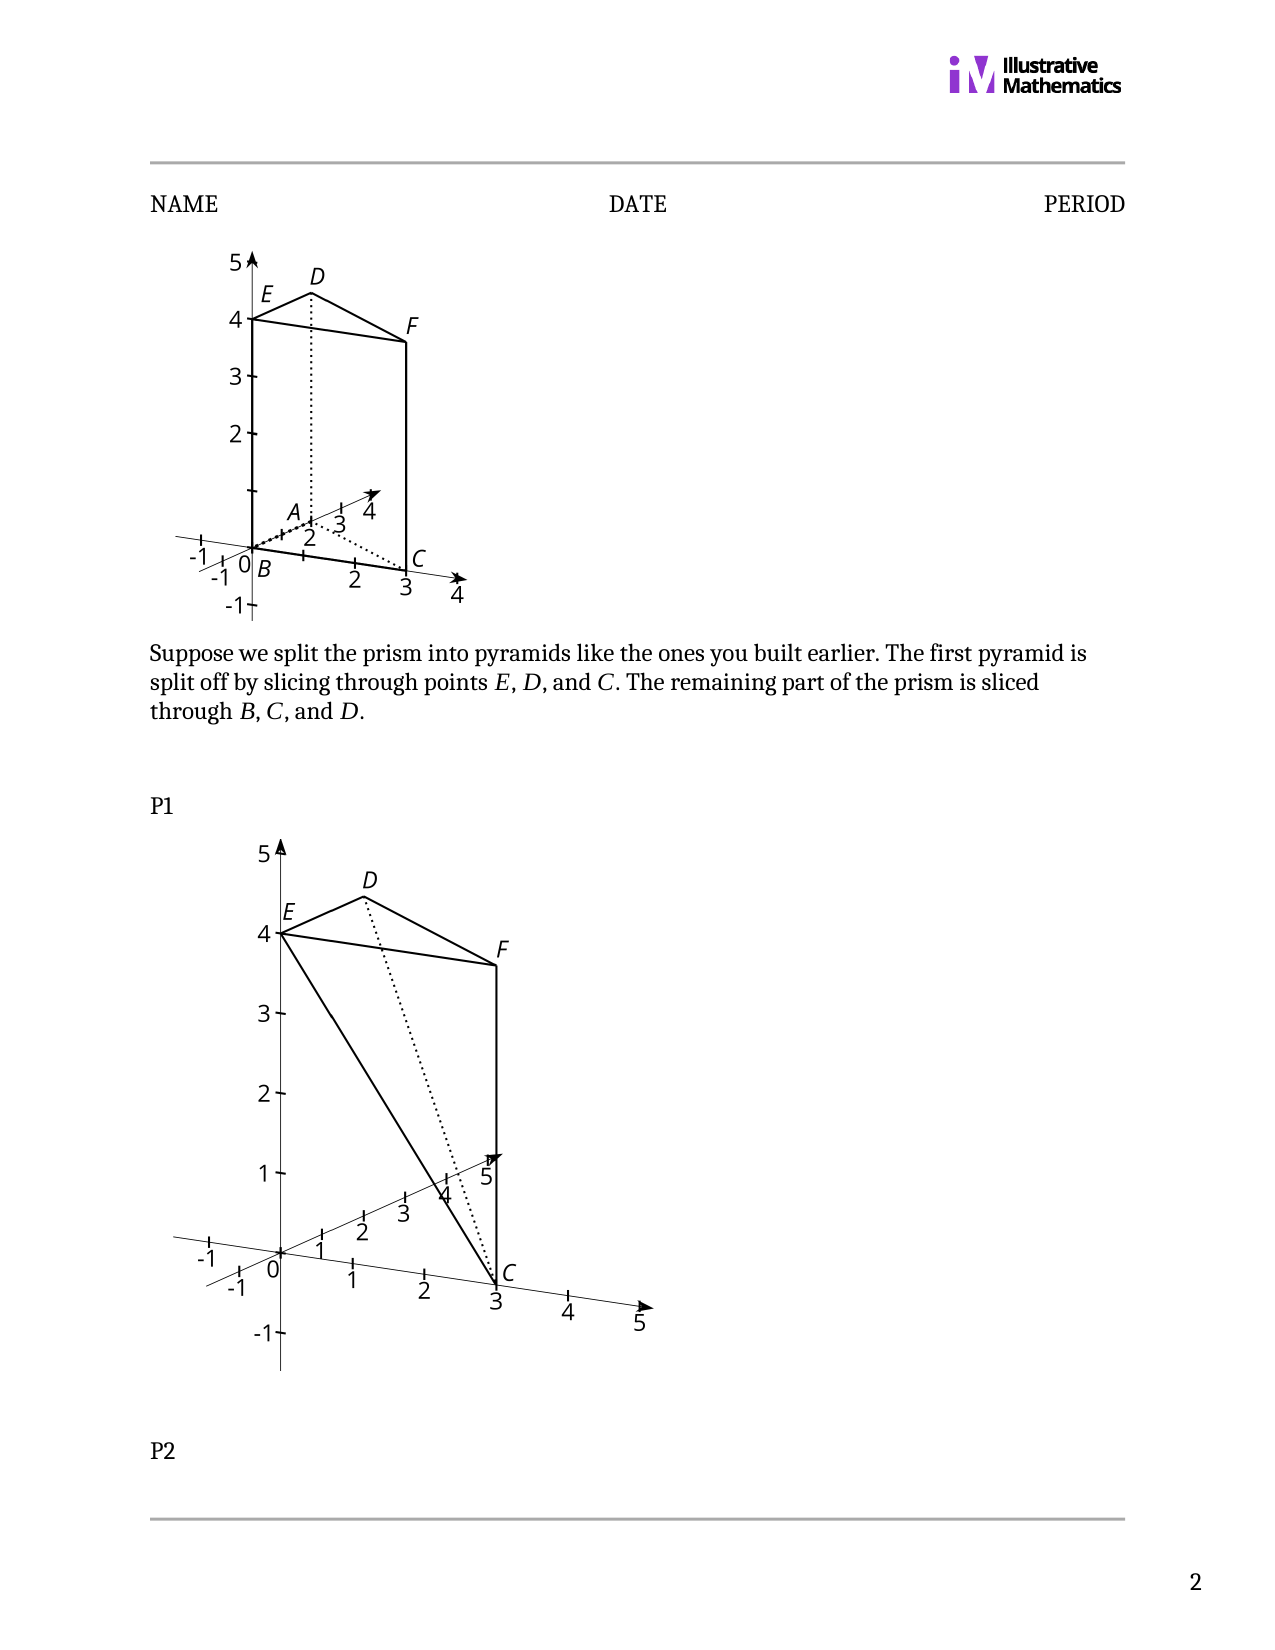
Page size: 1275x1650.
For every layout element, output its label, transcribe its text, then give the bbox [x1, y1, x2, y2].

text Suppose we split the prism into pyramids like the ones you built earlier. The first pyramid is split off by slicing through points , , and . The remaining part of the prism is sliced through , , and . [150, 639, 1125, 725]
picture [168, 247, 484, 621]
text P2 [150, 1437, 1125, 1466]
text P1 [150, 792, 1125, 820]
picture [168, 839, 657, 1371]
picture [949, 55, 1121, 93]
